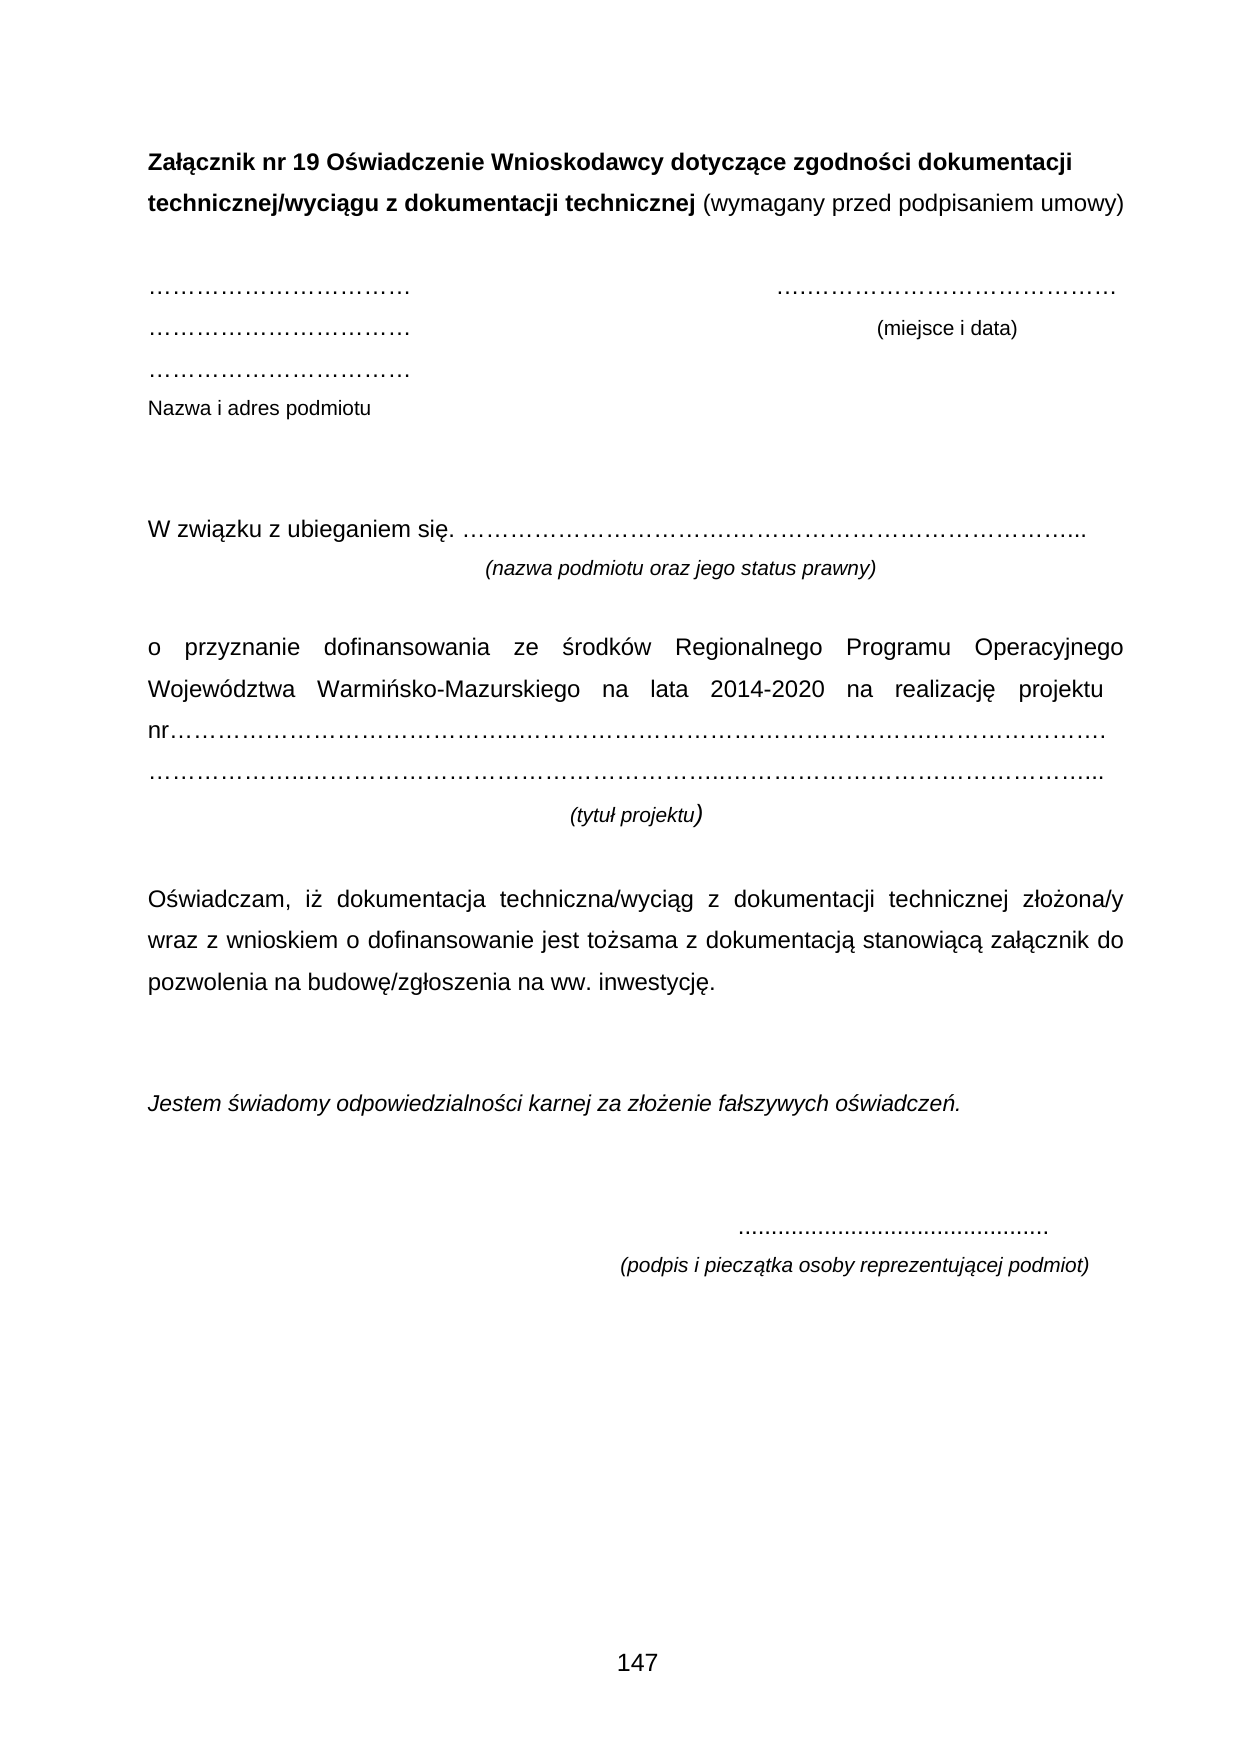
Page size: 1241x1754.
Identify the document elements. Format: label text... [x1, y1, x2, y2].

text Jestem świadomy odpowiedzialności karnej za złożenie fałszywych oświadczeń. [148, 1090, 1125, 1116]
text Załącznik nr 19 Oświadczenie Wnioskodawcy dotyczące zgodności dokumentacji technicznej/wyciągu z dokumentacji technicznej (wymagany przed podpisaniem umowy) [148, 148, 1125, 217]
text (podpis i pieczątka osoby reprezentującej podmiot) [443, 1253, 1125, 1277]
text (nazwa podmiotu oraz jego status prawny) [485, 556, 1125, 580]
text W związku z ubieganiem się. …………………………….……………………………………... [148, 514, 1125, 542]
text ............................................... [664, 1212, 1125, 1239]
text o przyznanie dofinansowania ze środków Regionalnego Programu Operacyjnego Województwa Warmińsko-Mazurskiego na lata 2014-2020 na realizację projektu nr……………………………………..…………………………………………….………………….………………..……………………………………………..………………………………………... [148, 633, 1125, 785]
text (tytuł projektu) [148, 798, 1125, 827]
text …………………………… [148, 354, 1125, 382]
text …………………………… (miejsce i data) [148, 313, 1125, 341]
text …………………………… ….………………………………… [148, 272, 1125, 299]
text Oświadczam, iż dokumentacja techniczna/wyciąg z dokumentacji technicznej złożona/y wraz z wnioskiem o dofinansowanie jest tożsama z dokumentacją stanowiącą załącznik do pozwolenia na budowę/zgłoszenia na ww. inwestycję. [148, 885, 1125, 995]
text Nazwa i adres podmiotu [148, 396, 1125, 420]
